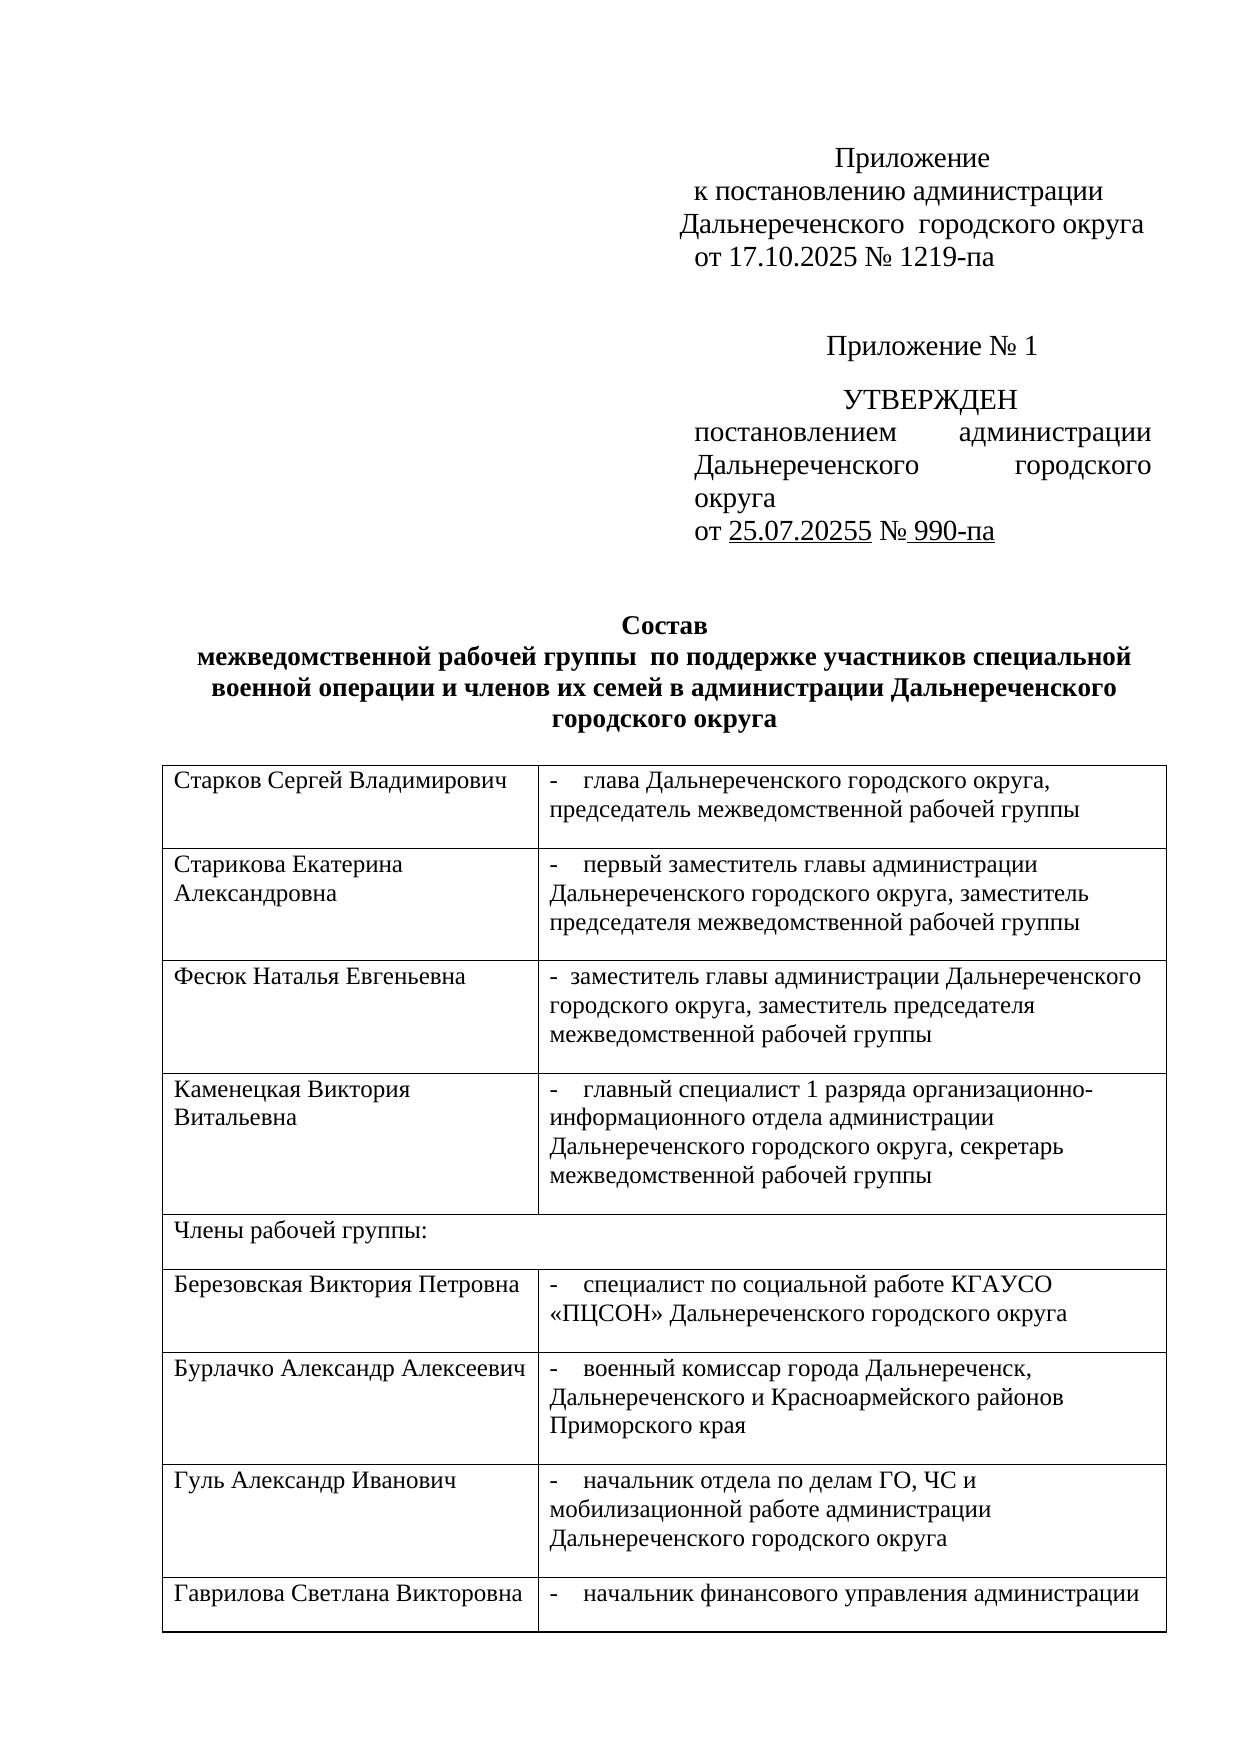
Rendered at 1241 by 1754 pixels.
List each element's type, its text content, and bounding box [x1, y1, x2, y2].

table_cell Фесюк Наталья Евгеньевна [163, 961, 538, 1073]
table_cell Члены рабочей группы: [163, 1215, 1166, 1268]
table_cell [163, 1578, 538, 1631]
text Приложение № 1 [177, 333, 1152, 361]
table_cell - главный специалист 1 разряда организационно-информационного отдела администрации Дальнереченского городского округа, секретарь межведомственной рабочей группы [539, 1074, 1166, 1214]
text от 25.07.20255 № 990-па [694, 514, 1152, 546]
text Состав [177, 609, 1152, 640]
table_cell Каменецкая Виктория Витальевна [163, 1074, 538, 1214]
table_cell Березовская Виктория Петровна [163, 1270, 538, 1352]
text межведомственной рабочей группы по поддержке участников специальной военной операции и членов их семей в администрации Дальнереченского городского округа [177, 640, 1152, 733]
text УТВЕРЖДЕН [709, 388, 1152, 415]
table_cell - первый заместитель главы администрации Дальнереченского городского округа, заместитель председателя межведомственной рабочей группы [539, 849, 1166, 960]
text Дальнереченского городского округа [679, 206, 1152, 240]
table_header Старков Сергей Владимирович [163, 766, 538, 848]
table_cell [539, 1578, 1166, 1631]
table_cell - заместитель главы администрации Дальнереченского городского округа, заместитель председателя межведомственной рабочей группы [539, 961, 1166, 1073]
table_cell Бурлачко Александр Алексеевич [163, 1353, 538, 1464]
text Приложение [728, 145, 1152, 173]
text к постановлению администрации [645, 173, 1152, 206]
table_cell - начальник отдела по делам ГО, ЧС и мобилизационной работе администрации Дальнереченского городского округа [539, 1465, 1166, 1577]
table_header - глава Дальнереченского городского округа, председатель межведомственной рабочей группы [539, 766, 1166, 848]
table_cell - специалист по социальной работе КГАУСО «ПЦСОН» Дальнереченского городского округа [539, 1270, 1166, 1352]
table_cell Гуль Александр Иванович [163, 1465, 538, 1577]
table_cell Старикова Екатерина Александровна [163, 849, 538, 960]
text от 17.10.2025 № 1219-па [694, 240, 1152, 272]
table_cell - военный комиссар города Дальнереченск, Дальнереченского и Красноармейского районов Приморского края [539, 1353, 1166, 1464]
text постановлением администрации Дальнереченского городского округа [694, 415, 1152, 514]
